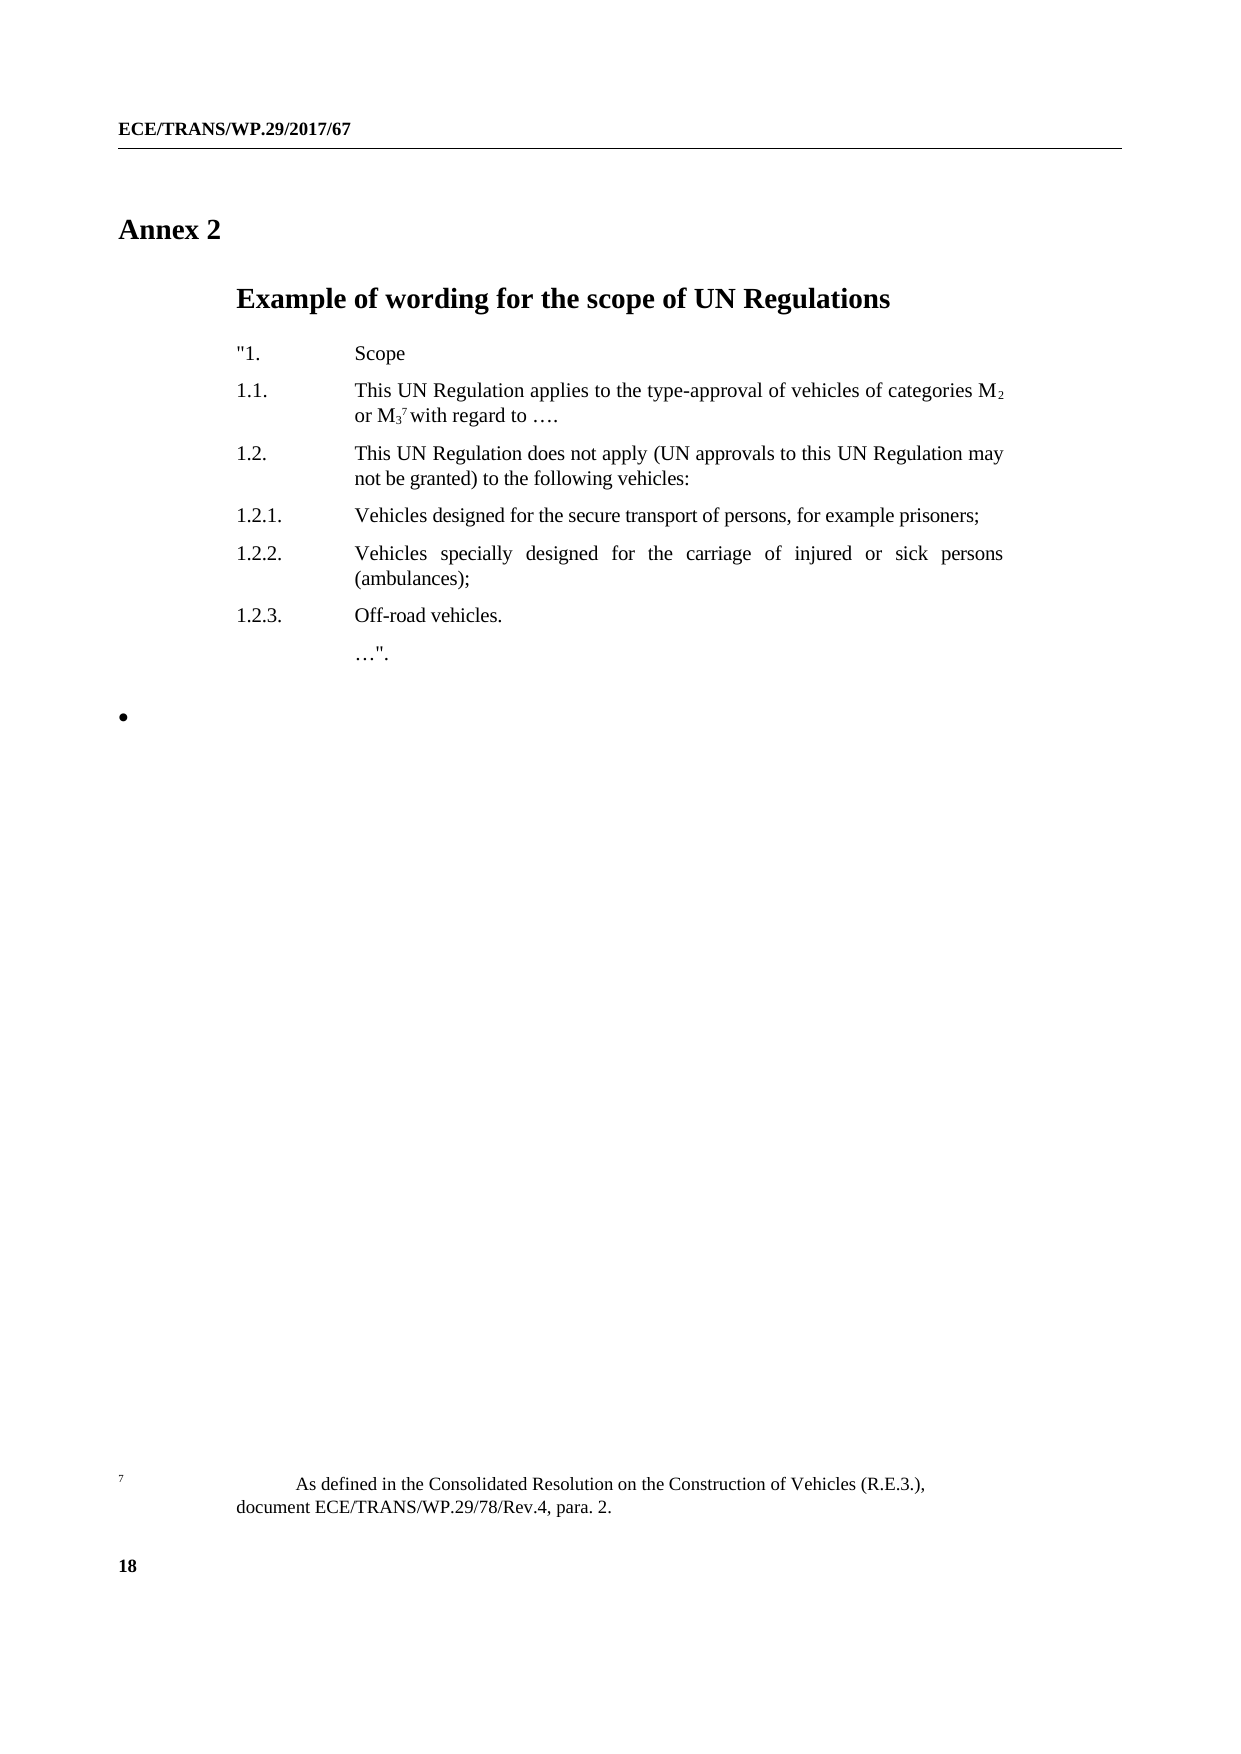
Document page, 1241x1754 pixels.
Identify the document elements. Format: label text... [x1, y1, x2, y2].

text Annex 2 [118, 215, 1004, 246]
text 1.2.2. Vehicles specially designed for the carriage of injured or sick persons (ambulances); [236, 540, 1004, 590]
text Example of wording for the scope of UN Regulations [118, 283, 1004, 315]
text 1.2. This UN Regulation does not apply (UN approvals to this UN Regulation may not be granted) to the following vehicles: [236, 440, 1004, 490]
text 1.1. This UN Regulation applies to the type-approval of vehicles of categories M2 or M3 with regard to …. [236, 377, 1004, 427]
text 1.2.1. Vehicles designed for the secure transport of persons, for example prisoners; [236, 502, 1004, 527]
text "1. Scope [236, 340, 1004, 365]
text 1.2.3. Off-road vehicles. [236, 602, 1004, 627]
text …". [354, 640, 1004, 665]
